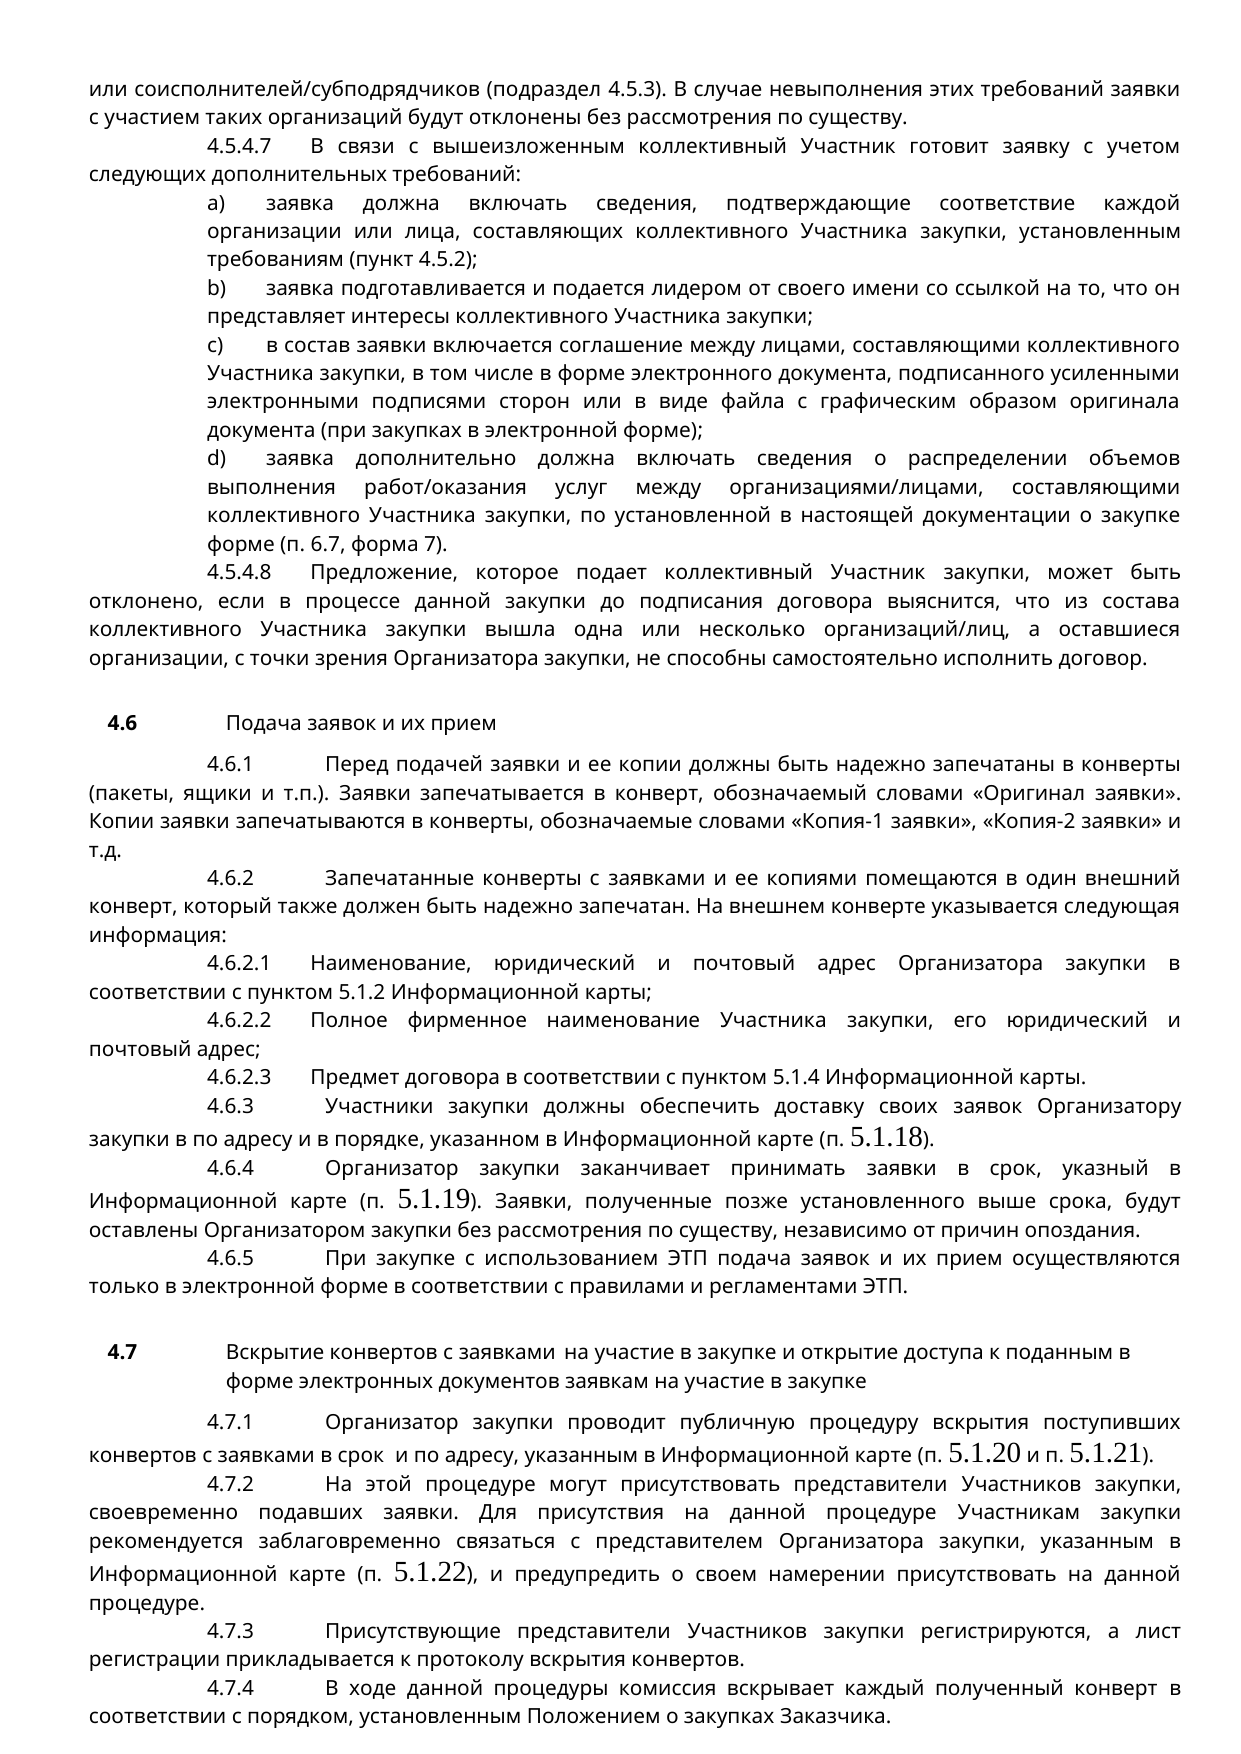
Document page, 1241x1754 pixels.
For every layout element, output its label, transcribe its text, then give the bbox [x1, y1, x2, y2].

list Участники закупки должны обеспечить доставку своих заявок Организатору закупки в по адресу и в порядке, указанном в Информационной карте (п. 5.1.18). [89, 1091, 1181, 1153]
list Организатор закупки проводит публичную процедуру вскрытия поступивших конвертов с заявками в срок и по адресу, указанным в Информационной карте (п. 5.1.20 и п. 5.1.21). [89, 1407, 1181, 1469]
list в состав заявки включается соглашение между лицами, составляющими коллективного Участника закупки, в том числе в форме электронного документа, подписанного усиленными электронными подписями сторон или в виде файла с графическим образом оригинала документа (при закупках в электронной форме); [207, 330, 1181, 443]
list Организатор закупки заканчивает принимать заявки в срок, указный в Информационной карте (п. 5.1.19). Заявки, полученные позже установленного выше срока, будут оставлены Организатором закупки без рассмотрения по существу, независимо от причин опоздания. [89, 1153, 1181, 1243]
subtitle Подача заявок и их прием [107, 708, 1181, 737]
list Присутствующие представители Участников закупки регистрируются, а лист регистрации прикладывается к протоколу вскрытия конвертов. [89, 1616, 1181, 1673]
list Полное фирменное наименование Участника закупки, его юридический и почтовый адрес; [89, 1005, 1181, 1062]
list Перед подачей заявки и ее копии должны быть надежно запечатаны в конверты (пакеты, ящики и т.п.). Заявки запечатывается в конверт, обозначаемый словами «Оригинал заявки». Копии заявки запечатываются в конверты, обозначаемые словами «Копия-1 заявки», «Копия-2 заявки» и т.д. [89, 749, 1181, 863]
list заявка дополнительно должна включать сведения о распределении объемов выполнения работ/оказания услуг между организациями/лицами, составляющими коллективного Участника закупки, по установленной в настоящей документации о закупке форме (п. 6.7, форма 7). [207, 443, 1181, 557]
list заявка должна включать сведения, подтверждающие соответствие каждой организации или лица, составляющих коллективного Участника закупки, установленным требованиям (пункт 4.5.2); [207, 188, 1181, 273]
list На этой процедуре могут присутствовать представители Участников закупки, своевременно подавших заявки. Для присутствия на данной процедуре Участникам закупки рекомендуется заблаговременно связаться с представителем Организатора закупки, указанным в Информационной карте (п. 5.1.22), и предупредить о своем намерении присутствовать на данной процедуре. [89, 1469, 1181, 1616]
list В связи с вышеизложенным коллективный Участник готовит заявку с учетом следующих дополнительных требований: [89, 131, 1181, 188]
list Наименование, юридический и почтовый адрес Организатора закупки в соответствии с пунктом 5.1.2 Информационной карты; [89, 948, 1181, 1005]
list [89, 74, 1181, 131]
list Предмет договора в соответствии с пунктом 5.1.4 Информационной карты. [89, 1062, 1181, 1091]
subtitle Вскрытие конвертов с заявками на участие в закупке и открытие доступа к поданным в форме электронных документов заявкам на участие в закупке [107, 1337, 1181, 1394]
list Запечатанные конверты с заявками и ее копиями помещаются в один внешний конверт, который также должен быть надежно запечатан. На внешнем конверте указывается следующая информация: [89, 863, 1181, 948]
list заявка подготавливается и подается лидером от своего имени со ссылкой на то, что он представляет интересы коллективного Участника закупки; [207, 273, 1181, 330]
list В ходе данной процедуры комиссия вскрывает каждый полученный конверт в соответствии с порядком, установленным Положением о закупках Заказчика. [89, 1673, 1181, 1730]
list При закупке с использованием ЭТП подача заявок и их прием осуществляются только в электронной форме в соответствии с правилами и регламентами ЭТП. [89, 1243, 1181, 1300]
list Предложение, которое подает коллективный Участник закупки, может быть отклонено, если в процессе данной закупки до подписания договора выяснится, что из состава коллективного Участника закупки вышла одна или несколько организаций/лиц, а оставшиеся организации, с точки зрения Организатора закупки, не способны самостоятельно исполнить договор. [89, 557, 1181, 671]
